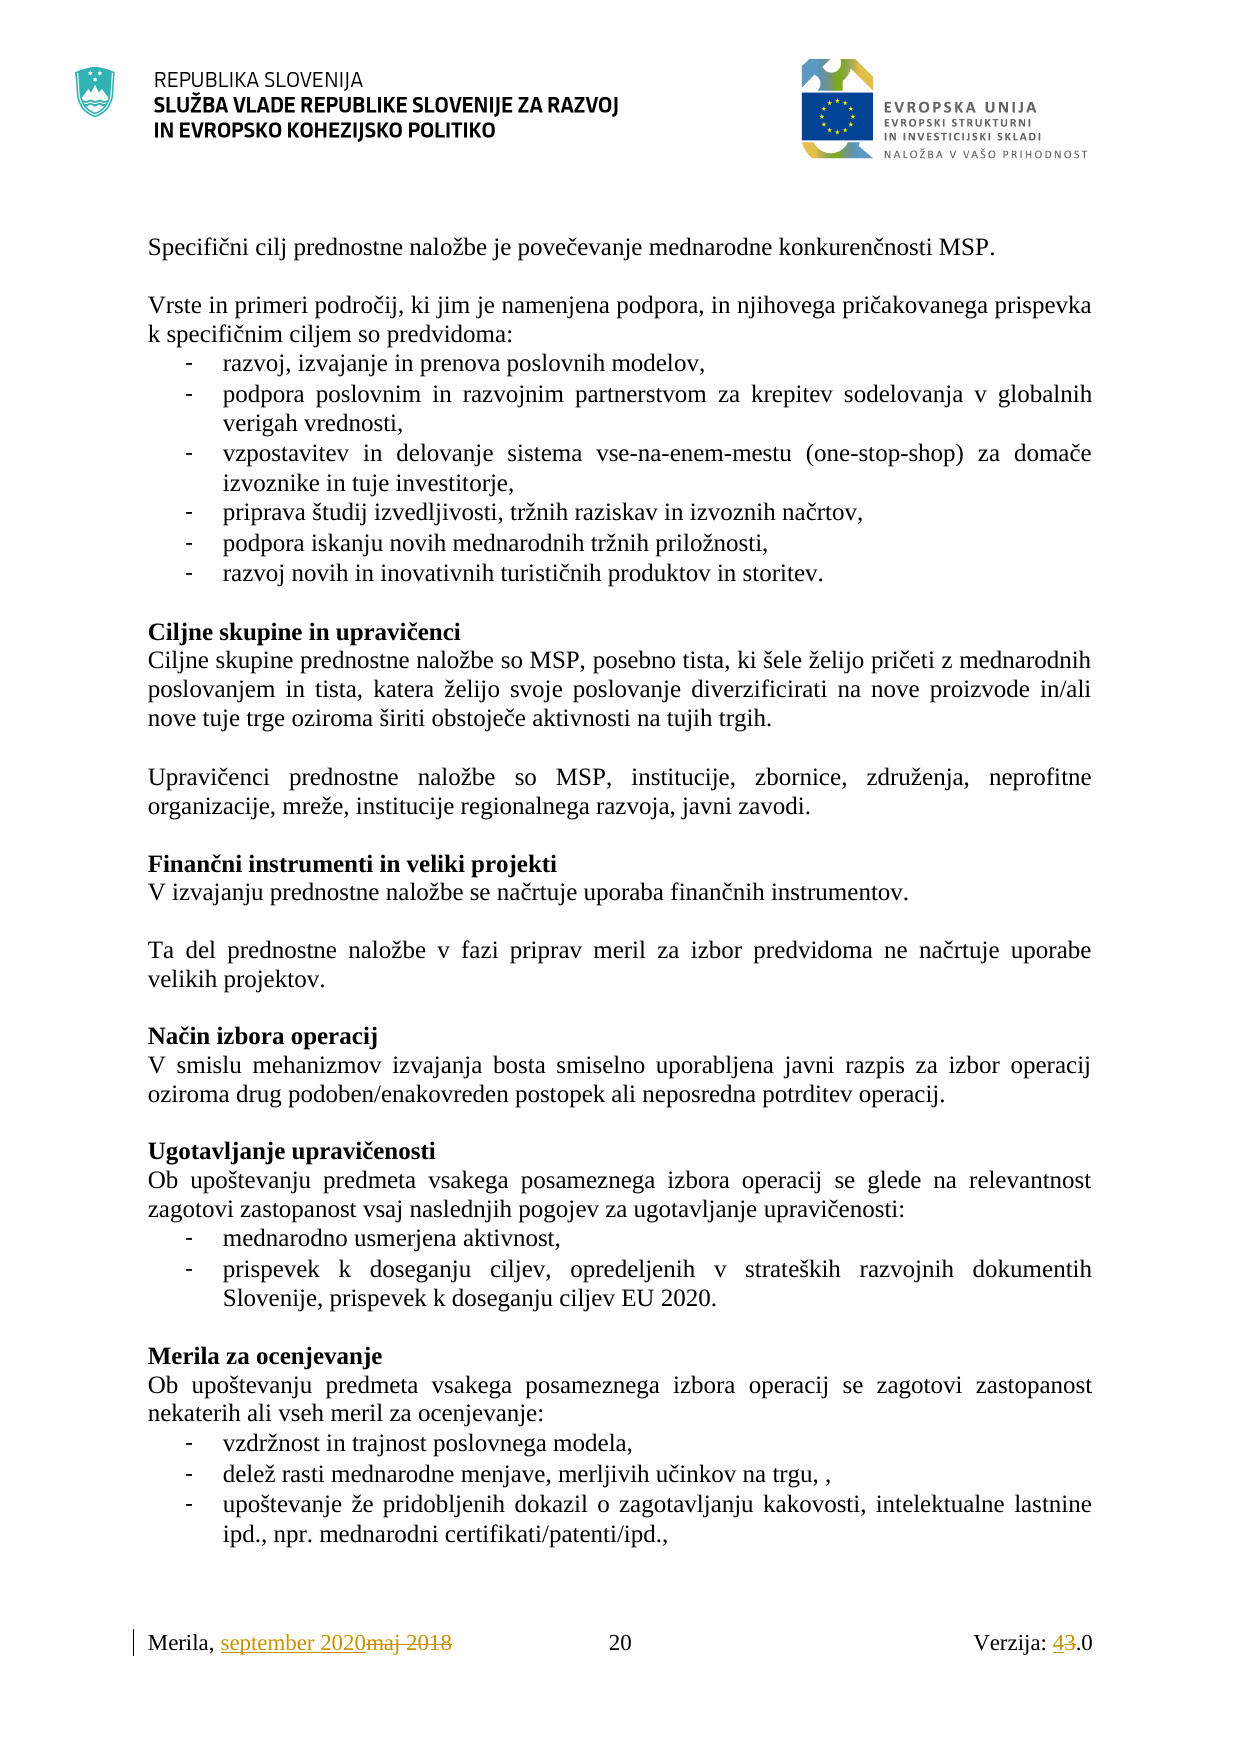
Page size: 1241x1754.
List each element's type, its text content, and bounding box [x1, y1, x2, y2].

text Način izbora operacij [148, 1021, 1093, 1050]
list podpora iskanju novih mednarodnih tržnih priložnosti, [185, 527, 1093, 558]
text Ob upoštevanju predmeta vsakega posameznega izbora operacij se glede na relevantnost zagotovi zastopanost vsaj naslednjih pogojev za ugotavljanje upravičenosti: [148, 1165, 1093, 1222]
picture [728, 16, 1125, 208]
text V smislu mehanizmov izvajanja bosta smiselno uporabljena javni razpis za izbor operacij oziroma drug podoben/enakovreden postopek ali neposredna potrditev operacij. [148, 1050, 1093, 1107]
list razvoj, izvajanje in prenova poslovnih modelov, [185, 347, 1093, 378]
list mednarodno usmerjena aktivnost, [185, 1222, 1093, 1253]
list vzdržnost in trajnost poslovnega modela, [185, 1427, 1093, 1458]
text Merila za ocenjevanje [148, 1341, 1093, 1370]
text Ciljne skupine prednostne naložbe so MSP, posebno tista, ki šele želijo pričeti z mednarodnih poslovanjem in tista, katera želijo svoje poslovanje diverzificirati na nove proizvode in/ali nove tuje trge oziroma širiti obstoječe aktivnosti na tujih trgih. [148, 646, 1093, 732]
list upoštevanje že pridobljenih dokazil o zagotavljanju kakovosti, intelektualne lastnine ipd., npr. mednarodni certifikati/patenti/ipd., [185, 1488, 1093, 1547]
text Ciljne skupine in upravičenci [148, 617, 1093, 646]
list priprava študij izvedljivosti, tržnih raziskav in izvoznih načrtov, [185, 497, 1093, 527]
picture [75, 67, 619, 144]
list prispevek k doseganju ciljev, opredeljenih v strateških razvojnih dokumentih Slovenije, prispevek k doseganju ciljev EU 2020. [185, 1253, 1093, 1312]
text Ugotavljanje upravičenosti [148, 1136, 1093, 1165]
text Finančni instrumenti in veliki projekti [148, 849, 1093, 877]
list vzpostavitev in delovanje sistema vse-na-enem-mestu (one-stop-shop) za domače izvoznike in tuje investitorje, [185, 437, 1093, 497]
list razvoj novih in inovativnih turističnih produktov in storitev. [185, 558, 1093, 588]
text Specifični cilj prednostne naložbe je povečevanje mednarodne konkurenčnosti MSP. [148, 232, 1093, 261]
text Ta del prednostne naložbe v fazi priprav meril za izbor predvidoma ne načrtuje uporabe velikih projektov. [148, 935, 1093, 992]
text V izvajanju prednostne naložbe se načrtuje uporaba finančnih instrumentov. [148, 877, 1093, 906]
text Ob upoštevanju predmeta vsakega posameznega izbora operacij se zagotovi zastopanost nekaterih ali vseh meril za ocenjevanje: [148, 1370, 1093, 1427]
list delež rasti mednarodne menjave, merljivih učinkov na trgu, , [185, 1458, 1093, 1488]
text Vrste in primeri področij, ki jim je namenjena podpora, in njihovega pričakovanega prispevka k specifičnim ciljem so predvidoma: [148, 290, 1093, 347]
text Upravičenci prednostne naložbe so MSP, institucije, zbornice, združenja, neprofitne organizacije, mreže, institucije regionalnega razvoja, javni zavodi. [148, 762, 1093, 820]
list podpora poslovnim in razvojnim partnerstvom za krepitev sodelovanja v globalnih verigah vrednosti, [185, 378, 1093, 437]
